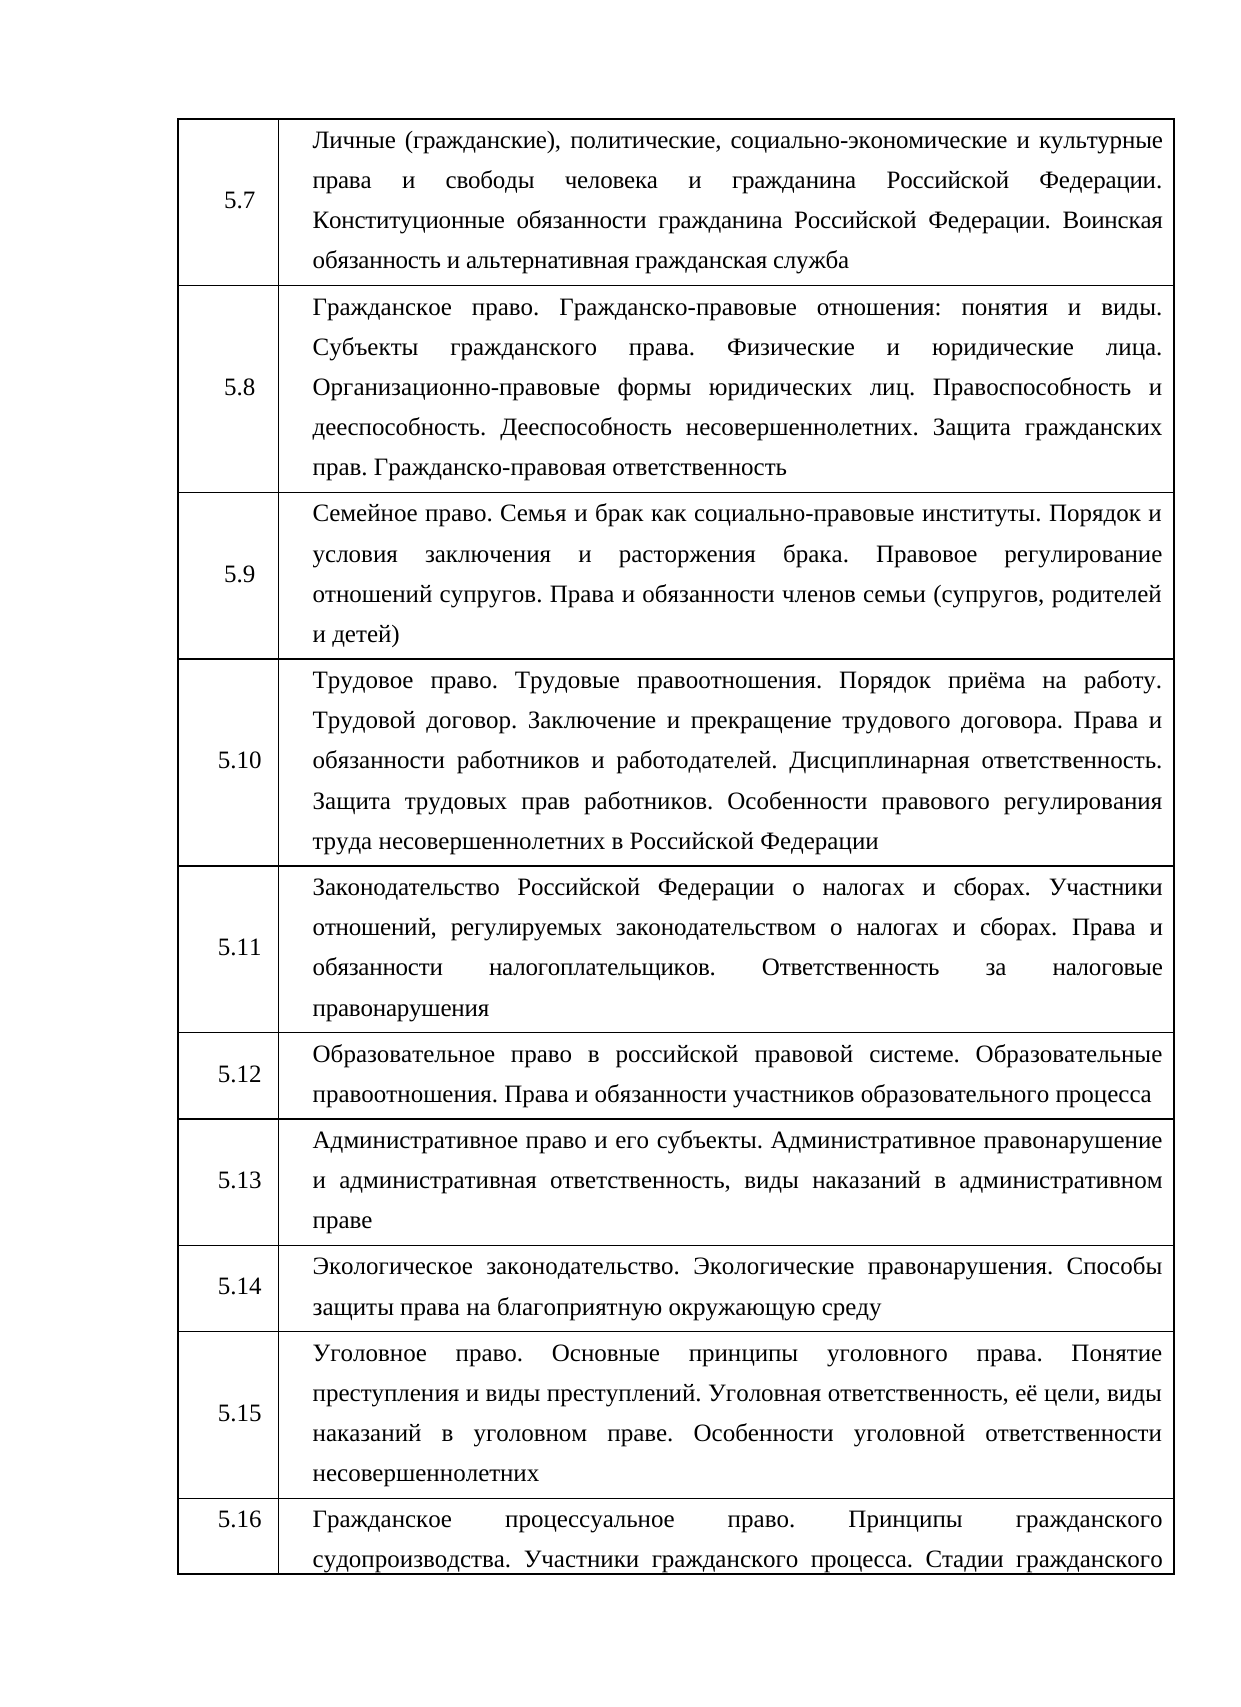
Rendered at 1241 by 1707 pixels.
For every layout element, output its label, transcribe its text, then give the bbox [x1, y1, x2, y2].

table_cell Семейное право. Семья и брак как социально-правовые институты. Порядок и условия заключения и расторжения брака. Правовое регулирование отношений супругов. Права и обязанности членов семьи (супругов, родителей и детей) [279, 493, 1173, 658]
table_cell 5.9 [179, 493, 278, 658]
table_cell 5.15 [179, 1332, 278, 1497]
table_cell Административное право и его субъекты. Административное правонарушение и административная ответственность, виды наказаний в административном праве [279, 1120, 1173, 1244]
table_cell 5.13 [179, 1120, 278, 1244]
table_cell Законодательство Российской Федерации о налогах и сборах. Участники отношений, регулируемых законодательством о налогах и сборах. Права и обязанности налогоплательщиков. Ответственность за налоговые правонарушения [279, 867, 1173, 1032]
table_cell Гражданское право. Гражданско-правовые отношения: понятия и виды. Субъекты гражданского права. Физические и юридические лица. Организационно-правовые формы юридических лиц. Правоспособность и дееспособность. Дееспособность несовершеннолетних. Защита гражданских прав. Гражданско-правовая ответственность [279, 286, 1173, 492]
table_cell 5.8 [179, 286, 278, 492]
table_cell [279, 1499, 1173, 1573]
table_cell Уголовное право. Основные принципы уголовного права. Понятие преступления и виды преступлений. Уголовная ответственность, её цели, виды наказаний в уголовном праве. Особенности уголовной ответственности несовершеннолетних [279, 1332, 1173, 1497]
table_cell 5.10 [179, 660, 278, 865]
table_cell 5.14 [179, 1246, 278, 1331]
table_cell 5.12 [179, 1033, 278, 1118]
table_cell 5.11 [179, 867, 278, 1032]
table_cell Образовательное право в российской правовой системе. Образовательные правоотношения. Права и обязанности участников образовательного процесса [279, 1033, 1173, 1118]
table_cell 5.7 [179, 120, 278, 285]
table_cell Личные (гражданские), политические, социально-экономические и культурные права и свободы человека и гражданина Российской Федерации. Конституционные обязанности гражданина Российской Федерации. Воинская обязанность и альтернативная гражданская служба [279, 120, 1173, 285]
table_cell 5.16 [179, 1499, 278, 1573]
table_cell Экологическое законодательство. Экологические правонарушения. Способы защиты права на благоприятную окружающую среду [279, 1246, 1173, 1331]
table_cell Трудовое право. Трудовые правоотношения. Порядок приёма на работу. Трудовой договор. Заключение и прекращение трудового договора. Права и обязанности работников и работодателей. Дисциплинарная ответственность. Защита трудовых прав работников. Особенности правового регулирования труда несовершеннолетних в Российской Федерации [279, 660, 1173, 865]
